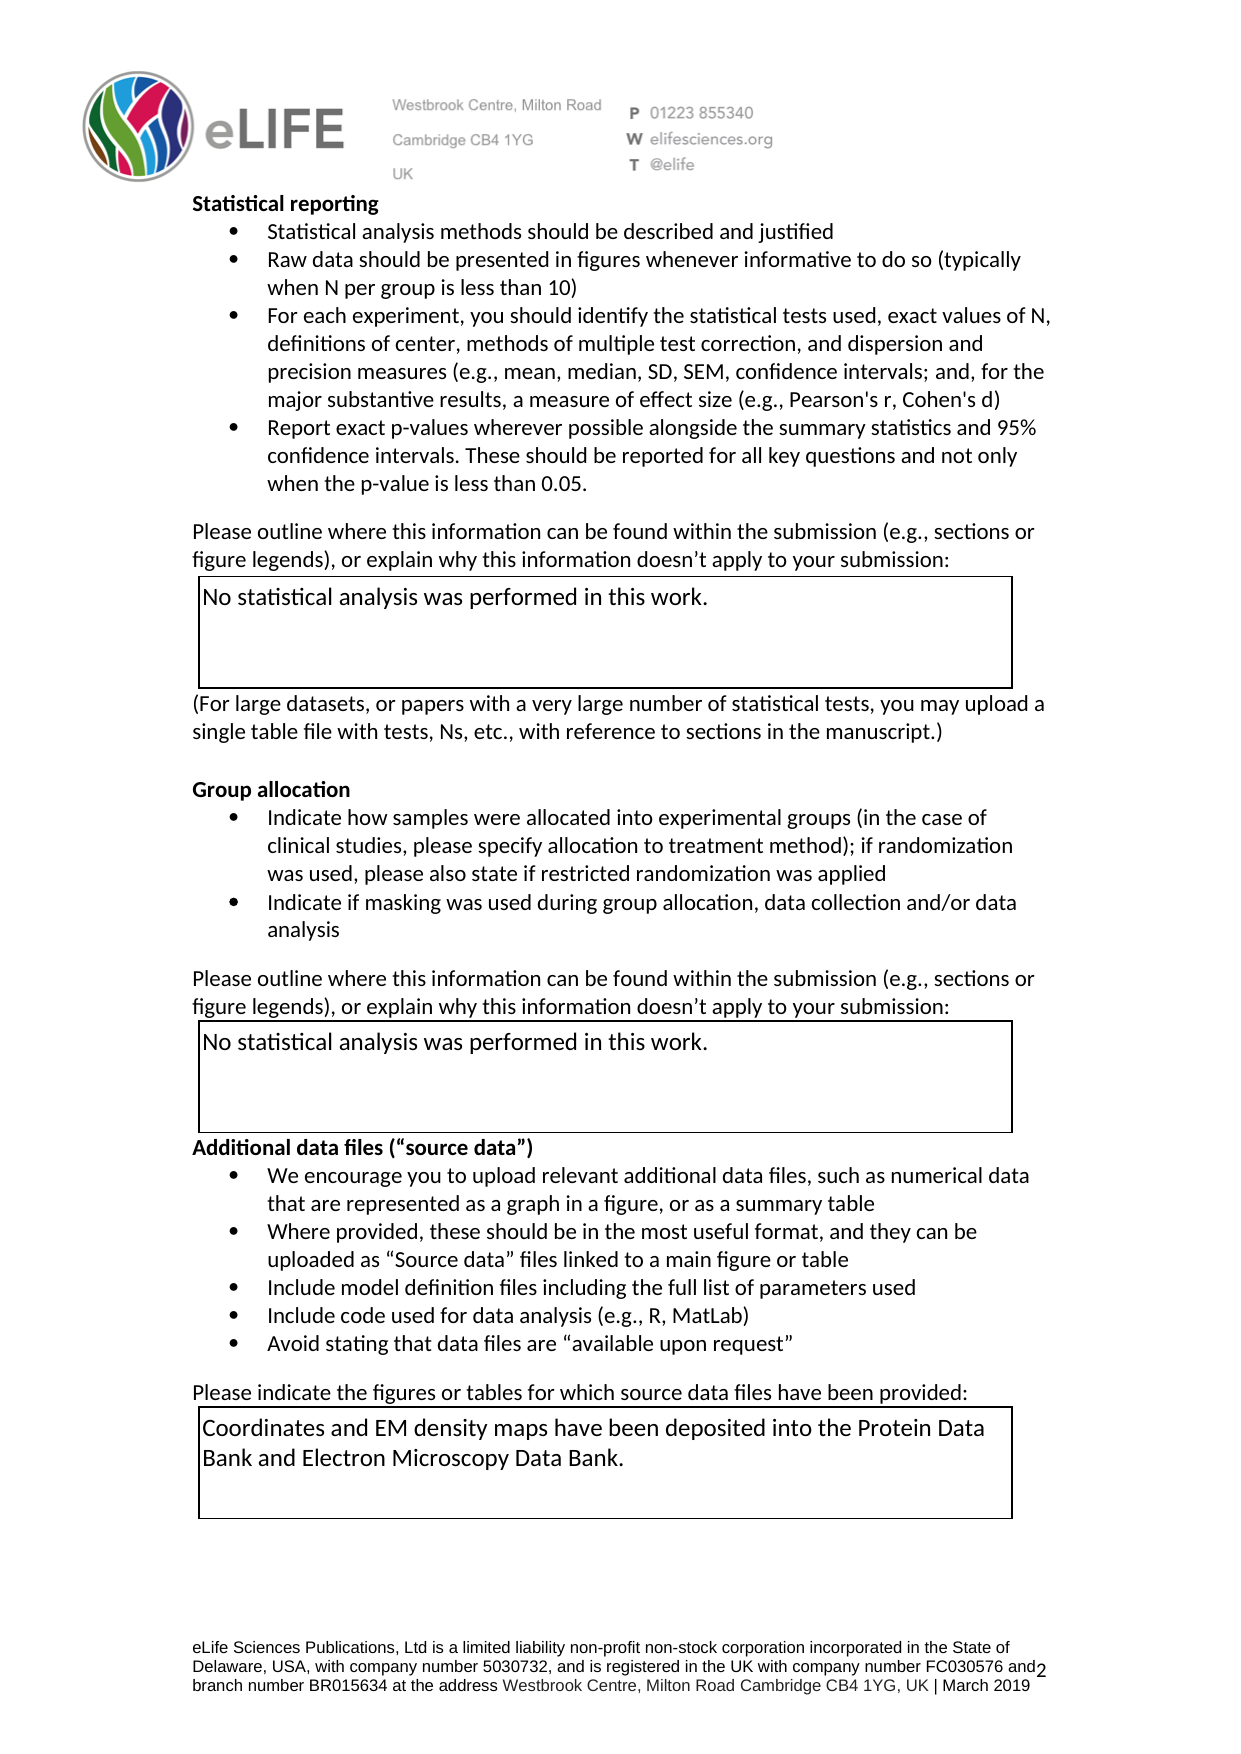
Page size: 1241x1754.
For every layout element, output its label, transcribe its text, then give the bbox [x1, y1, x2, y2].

text Coordinates and EM density maps have been deposited into the Protein Data Bank and Electron Microscopy Data Bank. [200, 1410, 1011, 1475]
text (For large datasets, or papers with a very large number of statistical tests, you may upload a single table file with tests, Ns, etc., with reference to sections in the manuscript.) [192, 601, 1053, 745]
list Report exact p-values wherever possible alongside the summary statistics and 95% confidence intervals. These should be reported for all key questions and not only when the p-value is less than 0.05. [229, 413, 1053, 497]
list Avoid stating that data files are “available upon request” [229, 1329, 1053, 1358]
list Include model definition files including the full list of parameters used [229, 1273, 1053, 1302]
list Raw data should be presented in figures whenever informative to do so (typically when N per group is less than 10) [229, 245, 1053, 301]
text No statistical analysis was performed in this work. [200, 1024, 1011, 1056]
list We encourage you to upload relevant additional data files, such as numerical data that are represented as a graph in a figure, or as a summary table [229, 1161, 1053, 1217]
list Statistical analysis methods should be described and justified [229, 217, 1053, 245]
list Include code used for data analysis (e.g., R, MatLab) [229, 1302, 1053, 1329]
list Indicate if masking was used during group allocation, data collection and/or data analysis [229, 888, 1053, 944]
list Indicate how samples were allocated into experimental groups (in the case of clinical studies, please specify allocation to treatment method); if randomization was used, please also state if restricted randomization was applied [229, 803, 1053, 888]
text Please indicate the figures or tables for which source data files have been provided: [192, 1378, 1053, 1406]
text Group allocation [192, 776, 1053, 803]
text No statistical analysis was performed in this work. [200, 579, 1011, 612]
picture [73, 59, 784, 189]
list For each experiment, you should identify the statistical tests used, exact values of N, definitions of center, methods of multiple test correction, and dispersion and precision measures (e.g., mean, median, SD, SEM, confidence intervals; and, for the major substantive results, a measure of effect size (e.g., Pearson's r, Cohen's d) [229, 301, 1053, 413]
list Where provided, these should be in the most useful format, and they can be uploaded as “Source data” files linked to a main figure or table [229, 1217, 1053, 1273]
text Statistical reporting [192, 189, 1053, 217]
text Additional data files (“source data”) [192, 1051, 1053, 1161]
